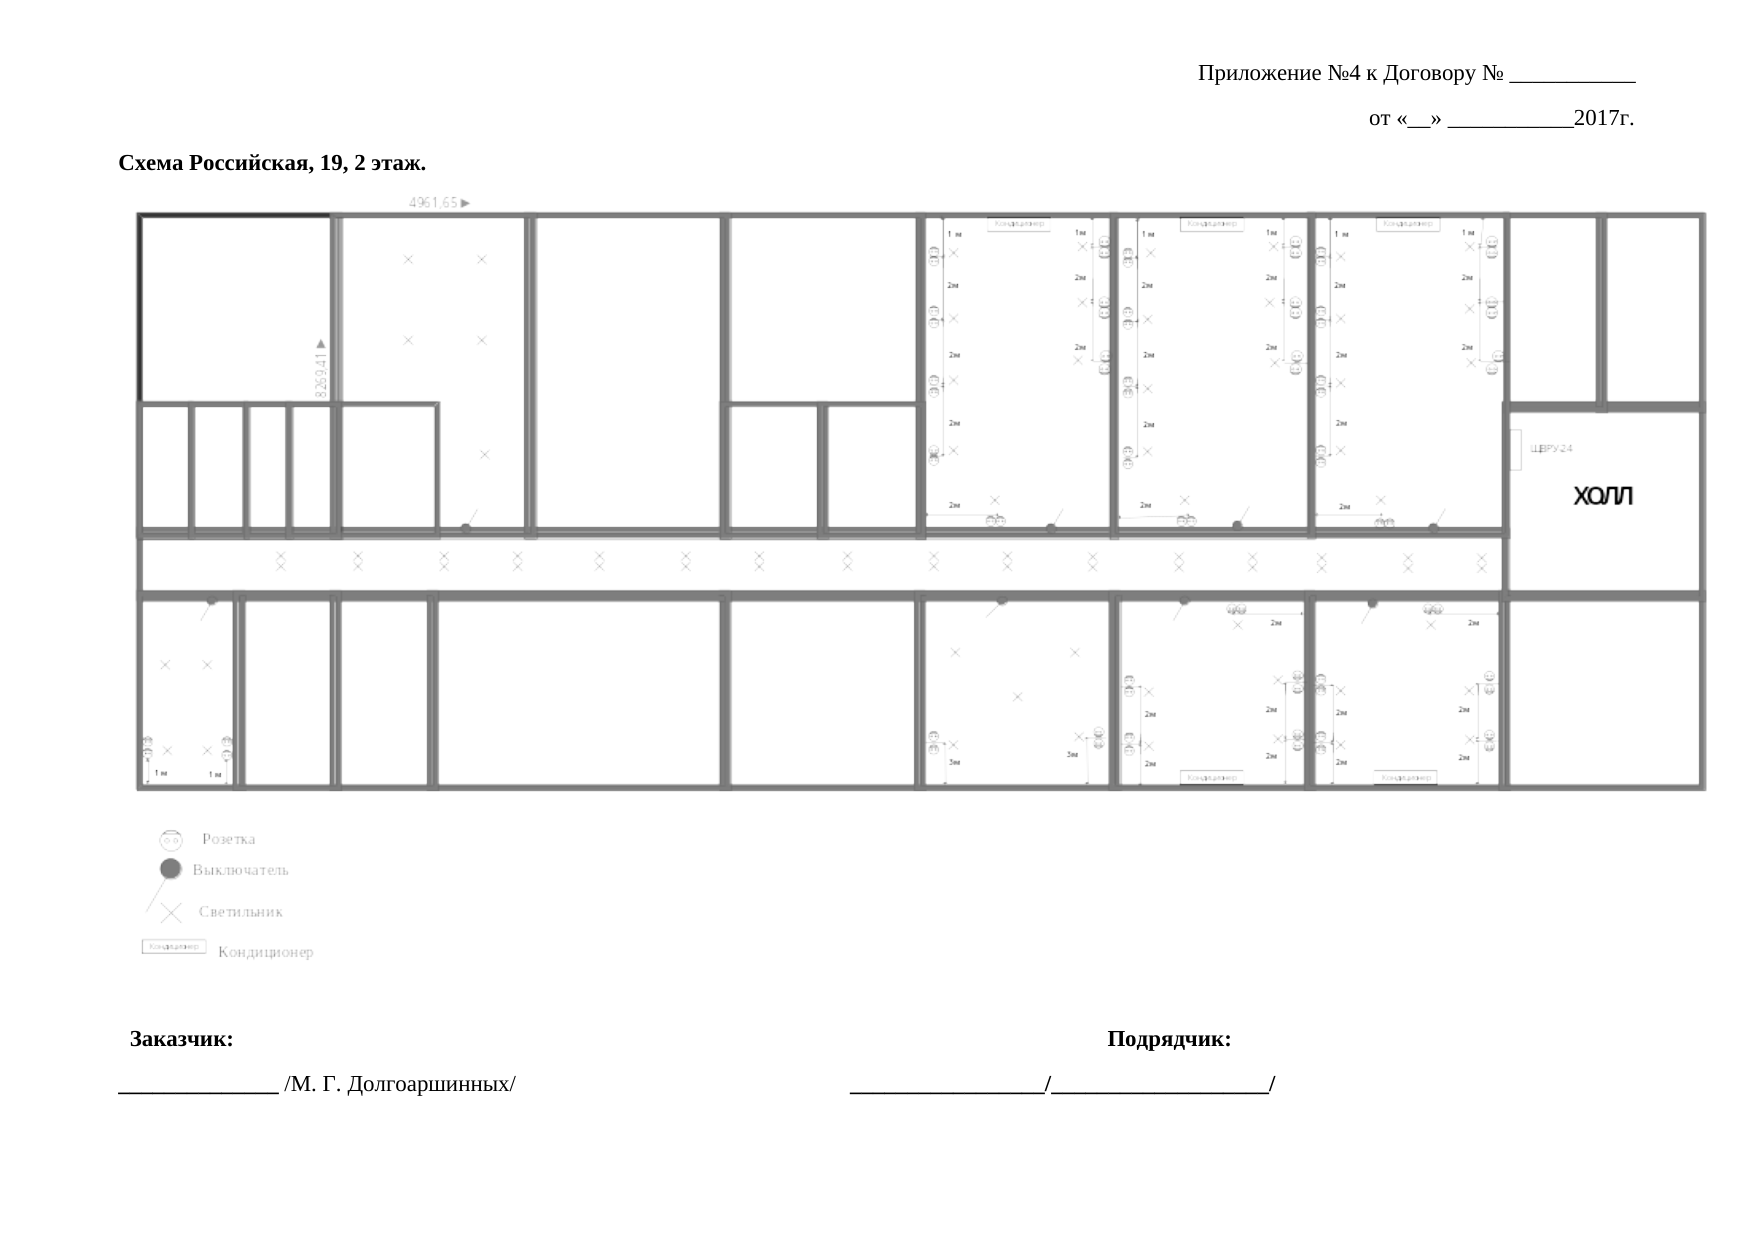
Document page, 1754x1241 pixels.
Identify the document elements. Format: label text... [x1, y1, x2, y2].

text Схема Российская, 19, 2 этаж. [118, 149, 1636, 176]
text от «__» ___________2017г. [118, 104, 1636, 131]
table_header Заказчик: ______________ /М. Г. Долгоаршинных/ [107, 1025, 787, 1116]
table_header Подрядчик: _________________/___________________/ [787, 1025, 1467, 1116]
text Приложение №4 к Договору № ___________ [118, 59, 1636, 85]
